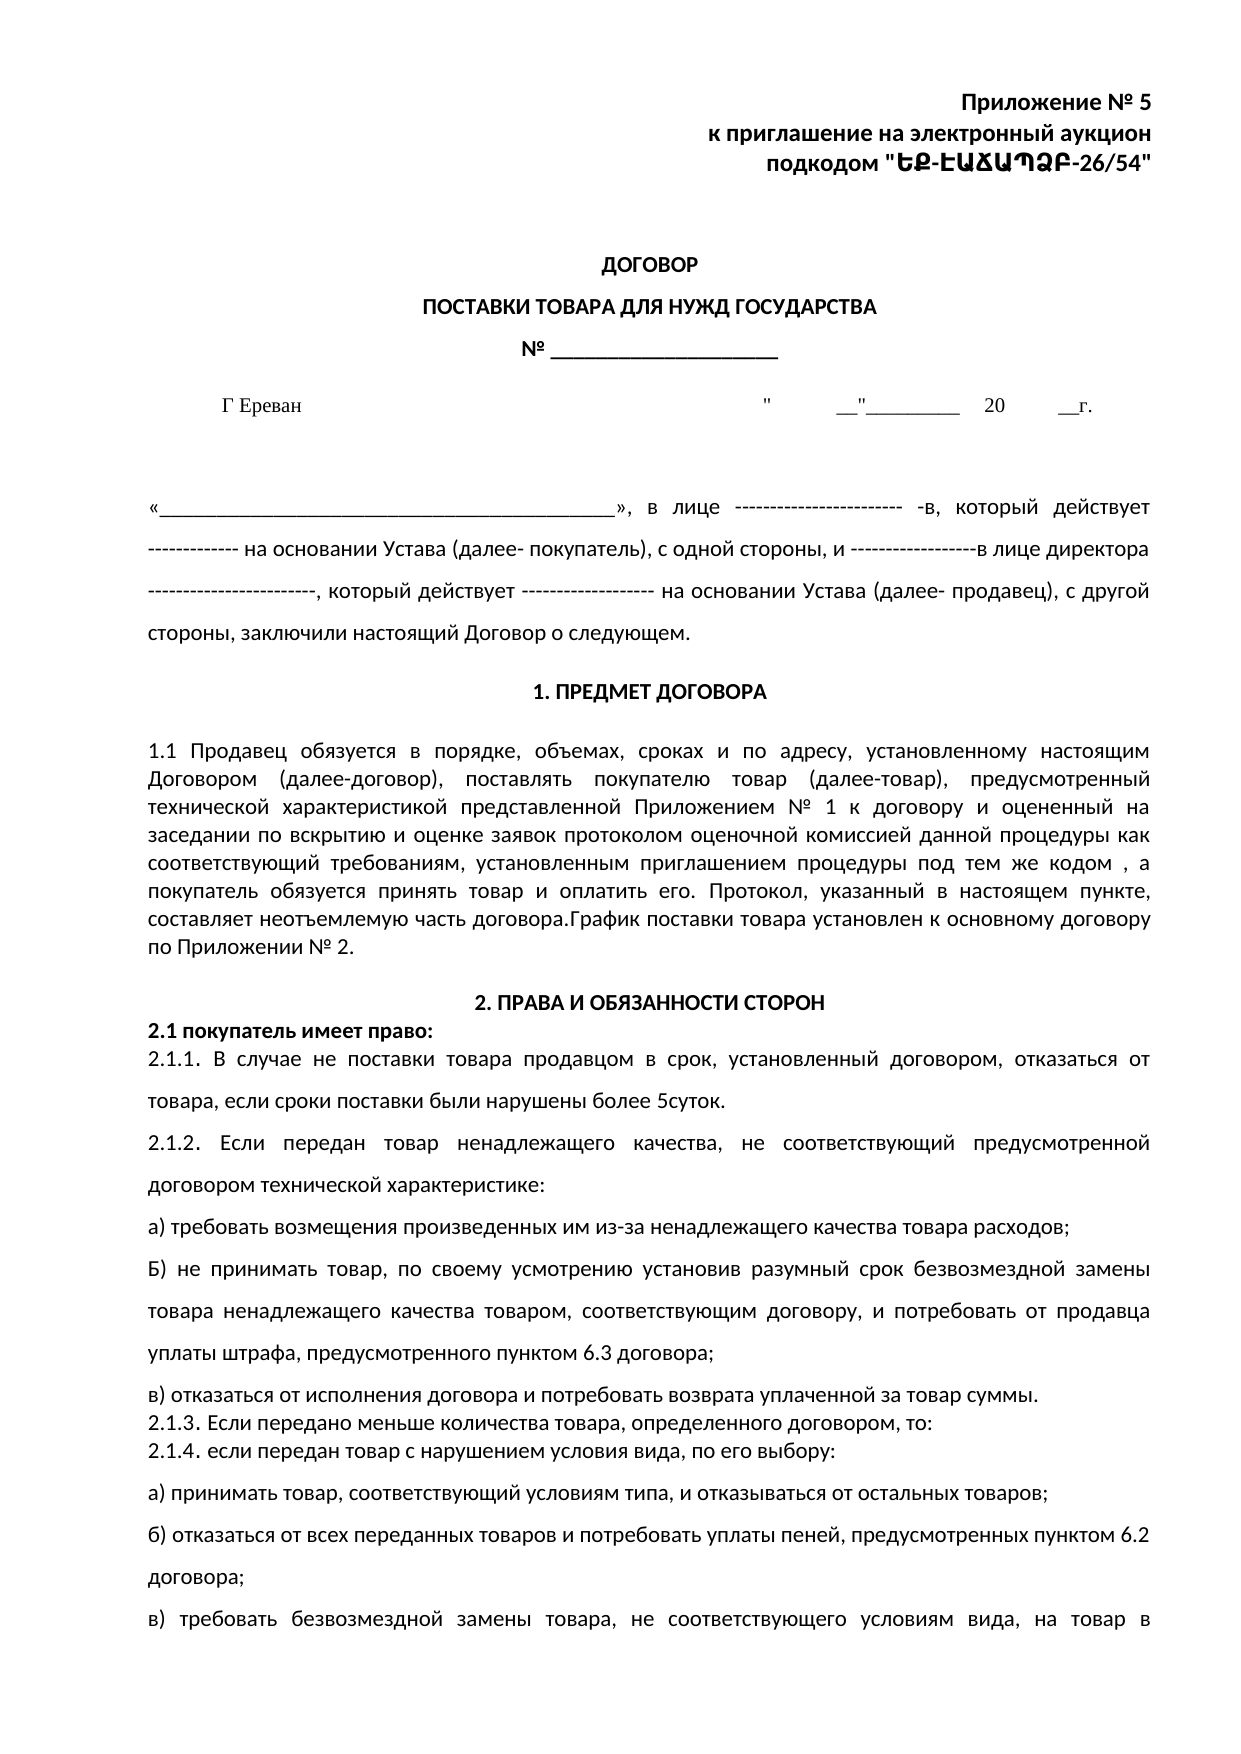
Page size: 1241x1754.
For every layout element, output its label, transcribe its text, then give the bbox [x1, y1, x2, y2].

list 2.1.4․ если передан товар с нарушением условия вида, по его выбору: [148, 1436, 1152, 1464]
text 1. ПРЕДМЕТ ДОГОВОРА [148, 677, 1152, 705]
text 2.1 покупатель имеет право: [148, 1016, 1152, 1044]
text к приглашение на электронный аукцион [177, 117, 1152, 147]
list а) принимать товар, соответствующий условиям типа, и отказываться от остальных товаров; [148, 1478, 1152, 1506]
list 2.1.1․ В случае не поставки товара продавцом в срок, установленный договором, отказаться от товара, если сроки поставки были нарушены более 5суток. [148, 1044, 1152, 1114]
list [148, 1604, 1152, 1632]
list Б) не принимать товар, по своему усмотрению установив разумный срок безвозмездной замены товара ненадлежащего качества товаром, соответствующим договору, и потребовать от продавца уплаты штрафа, предусмотренного пунктом 6.3 договора; [148, 1254, 1152, 1366]
list 2.1.2․ Если передан товар ненадлежащего качества, не соответствующий предусмотренной договором технической характеристике: [148, 1128, 1152, 1198]
text № ____________________ [148, 334, 1152, 362]
text ДОГОВОР [148, 251, 1152, 278]
text 1.1 Продавец обязуется в порядке, объемах, сроках и по адресу, установленному настоящим Договором (далее-договор), поставлять покупателю товар (далее-товар), предусмотренный технической характеристикой представленной Приложением № 1 к договору и оцененный на заседании по вскрытию и оценке заявок протоколом оценочной комиссией данной процедуры как соответствующий требованиям, установленным приглашением процедуры под тем же кодом , а покупатель обязуется принять товар и оплатить его. Протокол, указанный в настоящем пункте, составляет неотъемлемую часть договора.График поставки товара установлен к основному договору по Приложении № 2. [148, 736, 1152, 960]
list 2. ПРАВА И ОБЯЗАННОСТИ СТОРОН [148, 988, 1152, 1016]
text подкодом "ԵՔ-ԷԱՃԱՊՁԲ-26/54" [177, 147, 1152, 178]
text Приложение № 5 [148, 86, 1152, 117]
text в) отказаться от исполнения договора и потребовать возврата уплаченной за товар суммы. [148, 1380, 1152, 1408]
table_header " __"_________ 20 __г. [620, 393, 1104, 434]
text «________________________________________», в лице ------------------------ -в, который действует ------------- на основании Устава (далее- покупатель), с одной стороны, и ------------------в лице директора ------------------------, который действует ------------------- на основании Устава (далее- продавец), с другой стороны, заключили настоящий Договор о следующем. [148, 492, 1152, 646]
text ПОСТАВКИ ТОВАРА ДЛЯ НУЖД ГОСУДАРСТВА [148, 292, 1152, 321]
text 2.1.3․ Если передано меньше количества товара, определенного договором, то: [148, 1408, 1152, 1436]
list а) требовать возмещения произведенных им из-за ненадлежащего качества товара расходов; [148, 1212, 1152, 1240]
table_header Г Ереван [136, 393, 620, 434]
list б) отказаться от всех переданных товаров и потребовать уплаты пеней, предусмотренных пунктом 6.2 договора; [148, 1520, 1152, 1590]
